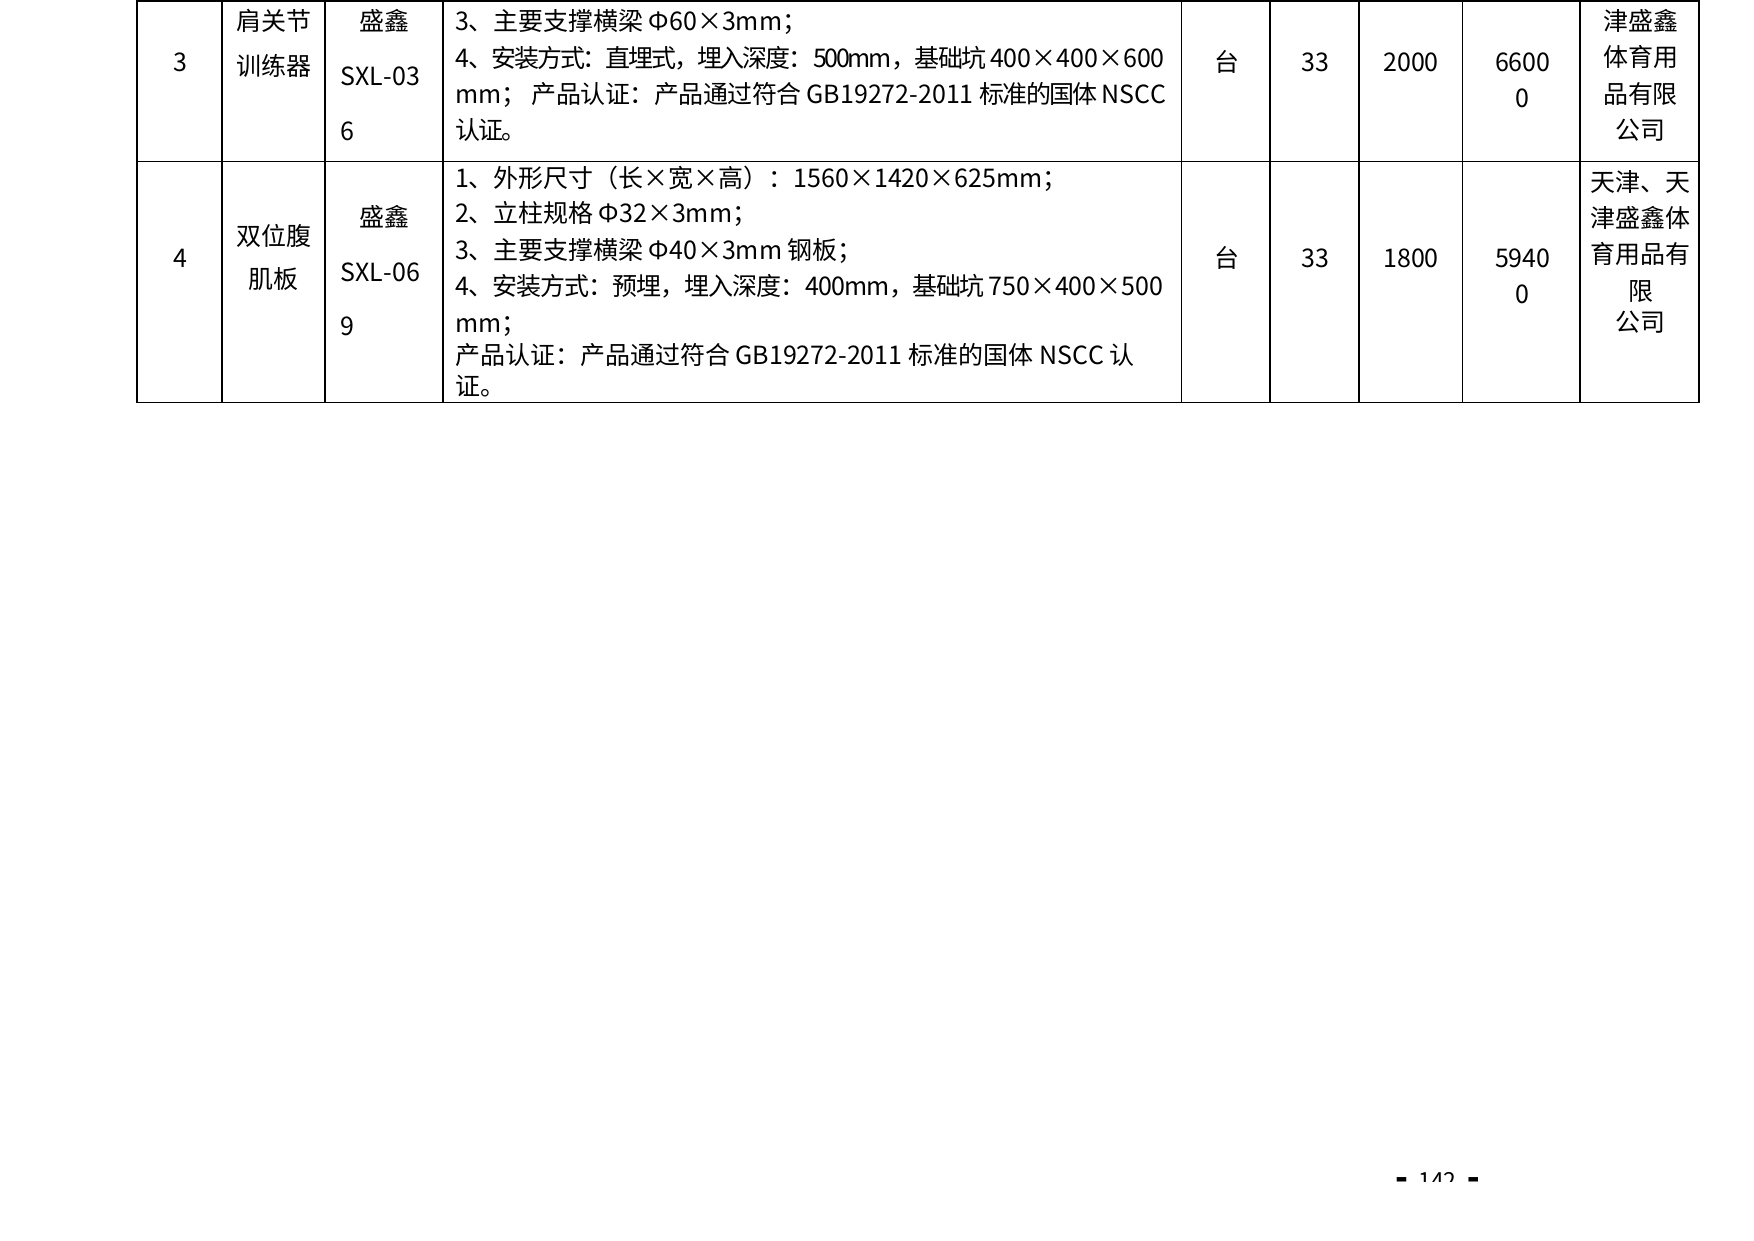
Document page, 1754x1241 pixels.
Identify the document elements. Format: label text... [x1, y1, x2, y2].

table_cell 台 [1182, 2, 1269, 161]
table_cell 2000 [1360, 2, 1462, 161]
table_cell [444, 2, 1181, 161]
table_cell 天津、天津盛鑫体育用 品有限公司 [1581, 2, 1698, 161]
table_cell 盛鑫SXL-069 [326, 162, 442, 402]
table_cell 66000 [1463, 2, 1579, 161]
table_cell 33 [1271, 2, 1358, 161]
table_cell 33 [1271, 162, 1358, 402]
table_cell 肩关节训练器 [223, 2, 324, 161]
table_cell 1、外形尺寸（长×宽×高）：1560×1420×625mm； 2、立柱规格Ф32×3mm； 3、主要支撑横梁Ф40×3mm 钢板； 4、安装方式：预埋，埋入深度：400mm，基础坑 750×400×500mm； 产品认证：产品通过符合 GB19272-2011 标准的国体 NSCC 认证。 [444, 162, 1181, 402]
table_cell 4 [138, 162, 221, 402]
table_cell 3 [138, 2, 221, 161]
table_cell 盛鑫SXL-036 [326, 2, 442, 161]
table_cell 天津、天津盛鑫体育用品有限 公司 [1581, 162, 1698, 402]
table_cell 59400 [1463, 162, 1579, 402]
table_cell 双位腹肌板 [223, 162, 324, 402]
table_cell 台 [1182, 162, 1269, 402]
table_cell 1800 [1360, 162, 1462, 402]
